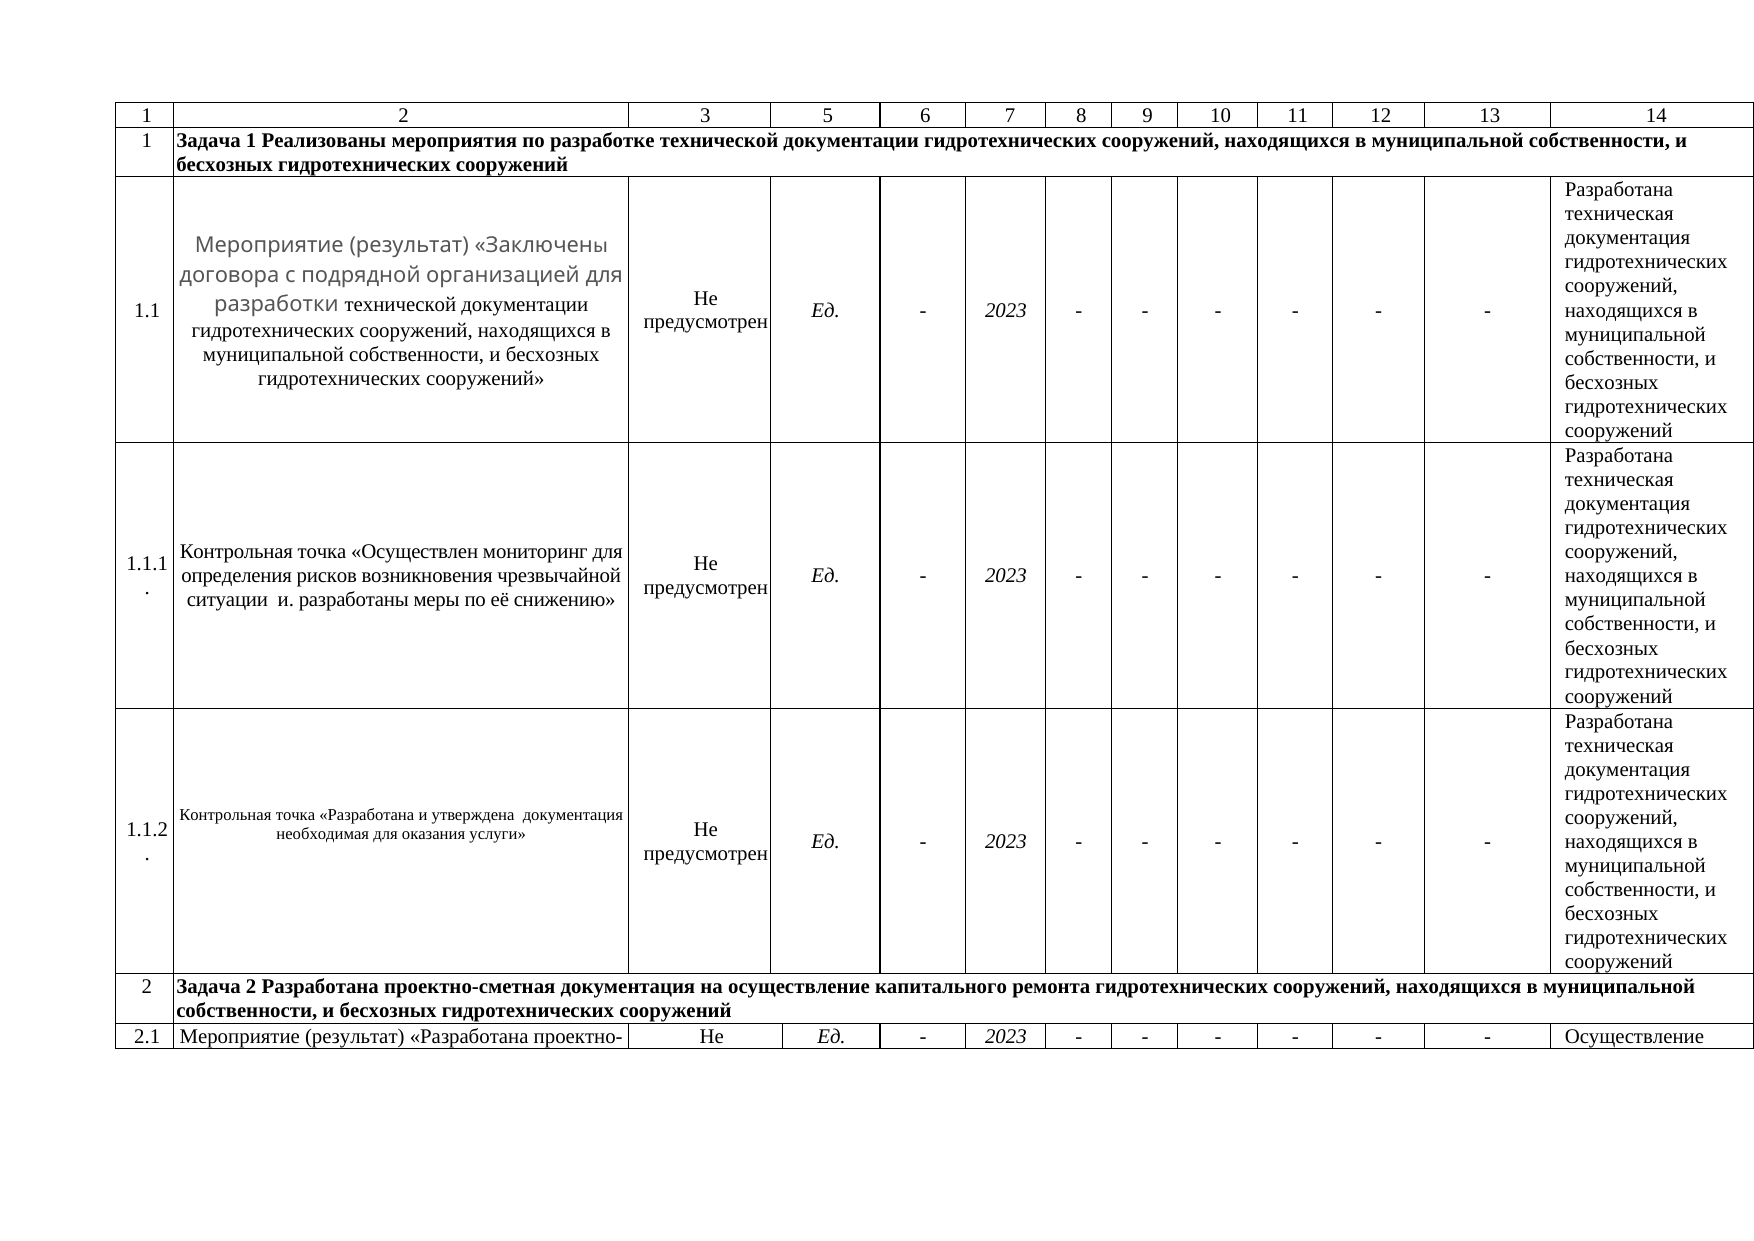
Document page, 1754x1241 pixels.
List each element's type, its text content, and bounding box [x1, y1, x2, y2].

table_cell Разработана техническая документация гидротехнических сооружений, находящихся в муниципальной собственности, и бесхозных гидротехнических сооружений [1551, 443, 1753, 708]
table_cell - [1046, 709, 1111, 973]
table_cell - [1425, 709, 1550, 973]
table_cell - [1333, 443, 1424, 708]
table_cell Ед. [771, 709, 879, 973]
table_cell 3 [629, 103, 770, 127]
table_cell Не предусмотрен [629, 177, 770, 442]
table_cell - [1333, 177, 1424, 442]
table_cell 11 [1258, 103, 1332, 127]
table_cell 13 [1425, 103, 1550, 127]
table_cell Разработана техническая документация гидротехнических сооружений, находящихся в муниципальной собственности, и бесхозных гидротехнических сооружений [1551, 709, 1753, 973]
table_cell Контрольная точка «Осуществлен мониторинг для определения рисков возникновения чрезвычайной ситуации и. разработаны меры по её снижению» [174, 443, 628, 708]
table_cell - [1258, 177, 1332, 442]
table_cell Задача 1 Реализованы мероприятия по разработке технической документации гидротехнических сооружений, находящихся в муниципальной собственности, и бесхозных гидротехнических сооружений [174, 128, 1753, 176]
table_cell 2023 [966, 177, 1045, 442]
table_cell - [1258, 709, 1332, 973]
table_cell - [1425, 443, 1550, 708]
table_cell - [1178, 177, 1257, 442]
table_cell - [1425, 1024, 1550, 1048]
table_cell - [1425, 177, 1550, 442]
table_cell Ед. [771, 177, 879, 442]
table_cell 1 [116, 128, 173, 176]
table_cell Не предусмотрен [629, 443, 770, 708]
table_cell - [1112, 1024, 1177, 1048]
table_cell 6 [881, 103, 965, 127]
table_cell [174, 1024, 628, 1048]
table_cell 5 [771, 103, 879, 127]
table_cell - [881, 1024, 965, 1048]
table_cell 9 [1112, 103, 1177, 127]
table_cell Не предусмотрен [629, 709, 770, 973]
table_cell - [881, 709, 965, 973]
table_cell 1 [116, 103, 173, 127]
table_cell - [1258, 443, 1332, 708]
table_cell 10 [1178, 103, 1257, 127]
table_cell - [881, 443, 965, 708]
table_cell - [1333, 709, 1424, 973]
table_cell - [1046, 1024, 1111, 1048]
table_cell - [1178, 709, 1257, 973]
table_cell - [1046, 443, 1111, 708]
table_cell - [1112, 443, 1177, 708]
table_cell 12 [1333, 103, 1424, 127]
table_cell Ед. [771, 443, 879, 708]
table_cell - [1112, 177, 1177, 442]
table_cell Не предусмотрен [629, 1024, 782, 1048]
table_cell Мероприятие (результат) «Заключены договора с подрядной организацией для разработки технической документации гидротехнических сооружений, находящихся в муниципальной собственности, и бесхозных гидротехнических сооружений» [174, 177, 628, 442]
table_cell 8 [1046, 103, 1111, 127]
table_cell - [1258, 1024, 1332, 1048]
table_cell Контрольная точка «Разработана и утверждена документация необходимая для оказания услуги» [174, 709, 628, 973]
table_cell - [1046, 177, 1111, 442]
table_cell - [1333, 1024, 1424, 1048]
table_cell 2023 [966, 1024, 1045, 1048]
table_cell 2023 [966, 443, 1045, 708]
table_cell - [1178, 443, 1257, 708]
table_cell 14 [1551, 103, 1753, 127]
table_cell 2 [116, 974, 173, 1022]
table_cell Разработана техническая документация гидротехнических сооружений, находящихся в муниципальной собственности, и бесхозных гидротехнических сооружений [1551, 177, 1753, 442]
table_cell 7 [966, 103, 1045, 127]
table_cell Ед. [783, 1024, 879, 1048]
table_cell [1551, 1024, 1753, 1048]
table_cell - [1178, 1024, 1257, 1048]
table_cell - [881, 177, 965, 442]
table_cell 1.1.2. [116, 709, 173, 973]
table_cell 2.1 [116, 1024, 173, 1048]
table_cell 2023 [966, 709, 1045, 973]
table_cell 2 [174, 103, 628, 127]
table_cell - [1112, 709, 1177, 973]
table_cell 1.1 [116, 177, 173, 442]
table_cell 1.1.1. [116, 443, 173, 708]
table_cell Задача 2 Разработана проектно-сметная документация на осуществление капитального ремонта гидротехнических сооружений, находящихся в муниципальной собственности, и бесхозных гидротехнических сооружений [174, 974, 1753, 1022]
